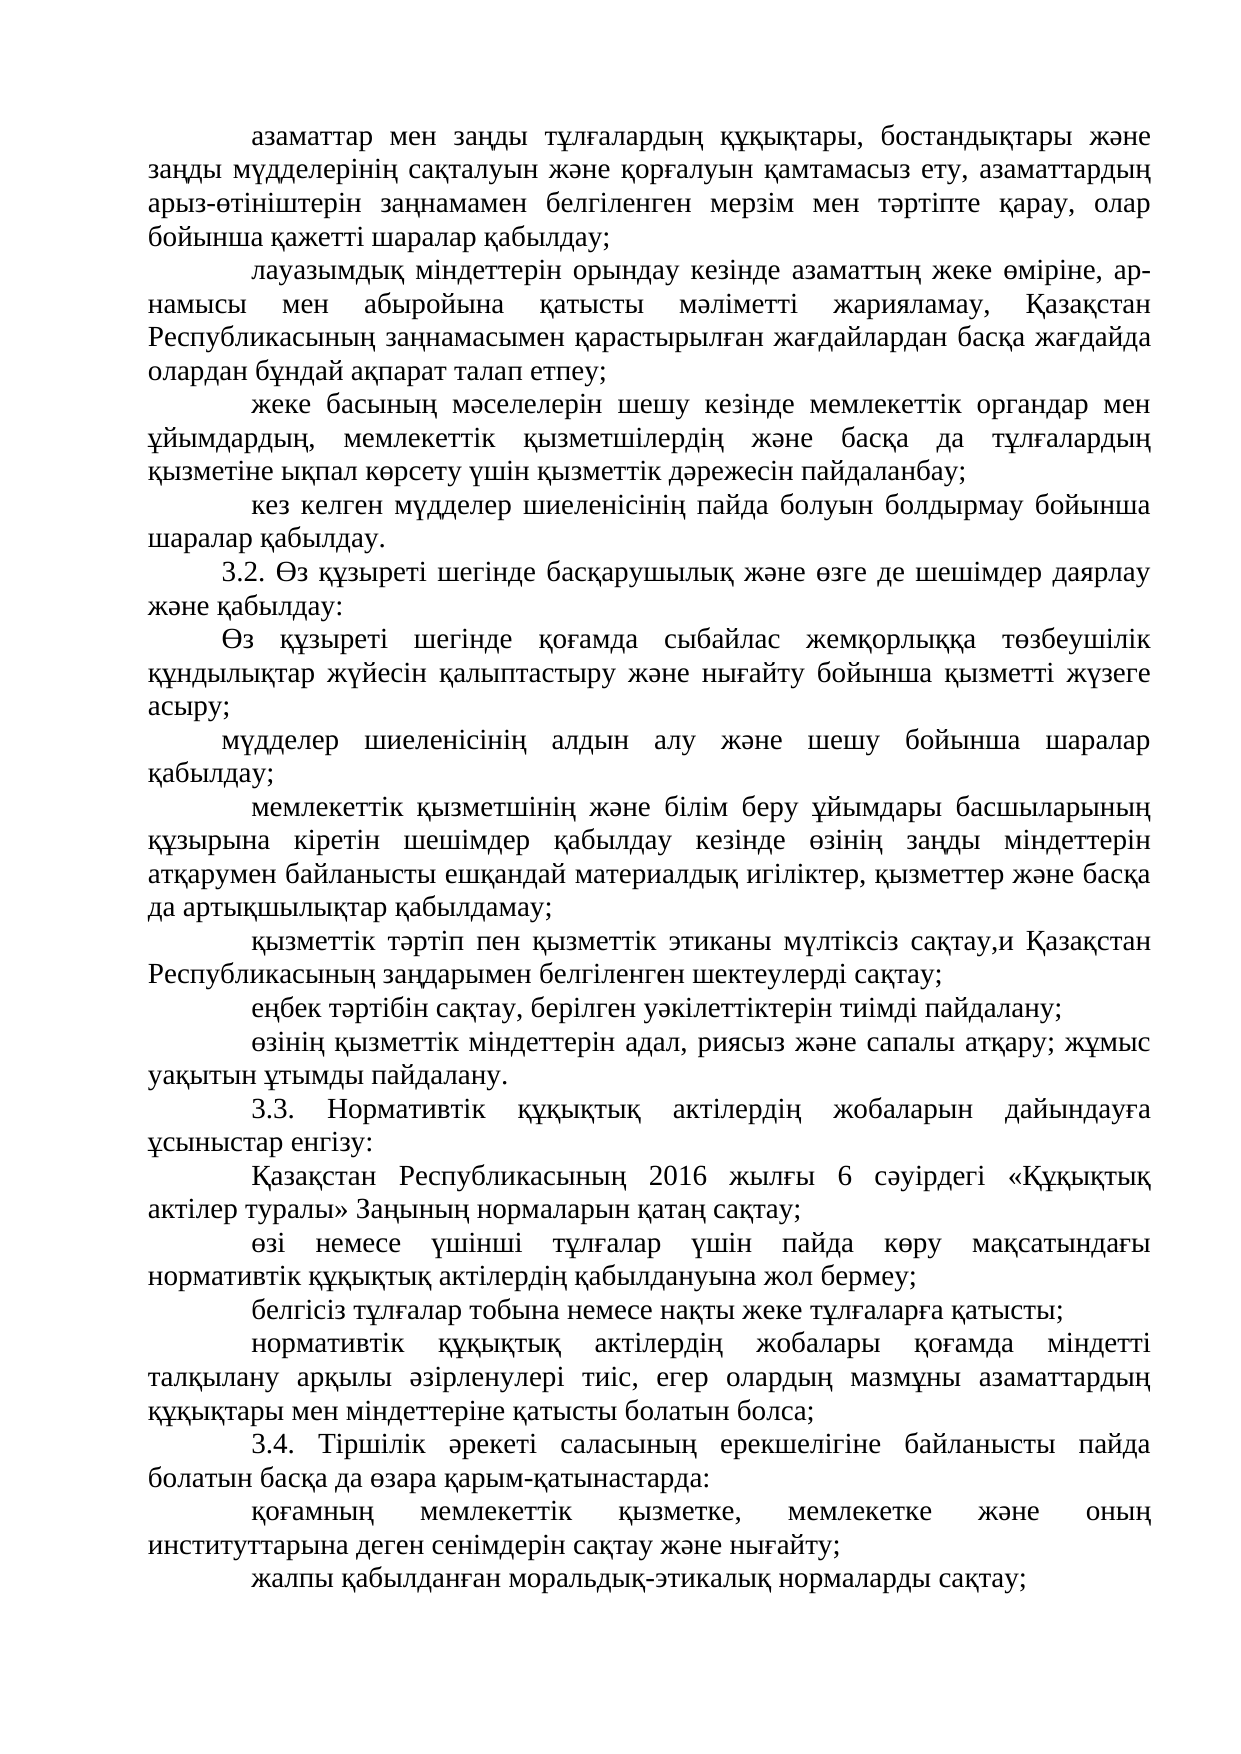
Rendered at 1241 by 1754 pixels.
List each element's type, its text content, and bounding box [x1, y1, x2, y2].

text қызметтік тәртіп пен қызметтік этиканы мүлтіксіз сақтау,и Қазақстан Республикасының заңдарымен белгіленген шектеулерді сақтау; [148, 923, 1152, 990]
text жалпы қабылданған моральдық-этикалық нормаларды сақтау; [148, 1560, 1152, 1594]
text 3.4. Тіршілік әрекеті саласының ерекшелігіне байланысты пайда болатын басқа да өзара қарым-қатынастарда: [148, 1426, 1152, 1493]
text лауазымдық міндеттерін орындау кезінде азаматтың жеке өміріне, ар-намысы мен абыройына қатысты мәліметті жарияламау, Қазақстан Республикасының заңнамасымен қарастырылған жағдайлардан басқа жағдайда олардан бұндай ақпарат талап етпеу; [148, 252, 1152, 386]
text жеке басының мәселелерін шешу кезінде мемлекеттік органдар мен ұйымдардың, мемлекеттік қызметшілердің және басқа да тұлғалардың қызметіне ықпал көрсету үшін қызметтік дәрежесін пайдаланбау; [148, 386, 1152, 487]
text Өз құзыреті шегінде қоғамда сыбайлас жемқорлыққа төзбеушілік құндылықтар жүйесін қалыптастыру және нығайту бойынша қызметті жүзеге асыру; [148, 621, 1152, 722]
text өзі немесе үшінші тұлғалар үшін пайда көру мақсатындағы нормативтік құқықтық актілердің қабылдануына жол бермеу; [148, 1225, 1152, 1292]
text қоғамның мемлекеттік қызметке, мемлекетке және оның институттарына деген сенімдерін сақтау және нығайту; [148, 1493, 1152, 1560]
text мүдделер шиеленісінің алдын алу және шешу бойынша шаралар қабылдау; [148, 722, 1152, 789]
text еңбек тәртібін сақтау, берілген уәкілеттіктерін тиімді пайдалану; [148, 990, 1152, 1024]
text мемлекеттік қызметшінің және білім беру ұйымдары басшыларының құзырына кіретін шешімдер қабылдау кезінде өзінің заңды міндеттерін атқарумен байланысты ешқандай материалдық игіліктер, қызметтер және басқа да артықшылықтар қабылдамау; [148, 789, 1152, 923]
text нормативтік құқықтық актілердің жобалары қоғамда міндетті талқылану арқылы әзірленулері тиіс, егер олардың мазмұны азаматтардың құқықтары мен міндеттеріне қатысты болатын болса; [148, 1326, 1152, 1426]
text Қазақстан Республикасының 2016 жылғы 6 сәуірдегі «Құқықтық актілер туралы» Заңының нормаларын қатаң сақтау; [148, 1158, 1152, 1225]
text 3.2. Өз құзыреті шегінде басқарушылық және өзге де шешімдер даярлау және қабылдау: [148, 554, 1152, 621]
text кез келген мүдделер шиеленісінің пайда болуын болдырмау бойынша шаралар қабылдау. [148, 487, 1152, 554]
text азаматтар мен заңды тұлғалардың құқықтары, бостандықтары және заңды мүдделерінің сақталуын және қорғалуын қамтамасыз ету, азаматтардың арыз-өтініштерін заңнамамен белгіленген мерзім мен тәртіпте қарау, олар бойынша қажетті шаралар қабылдау; [148, 118, 1152, 252]
text өзінің қызметтік міндеттерін адал, риясыз және сапалы атқару; жұмыс уақытын ұтымды пайдалану. [148, 1024, 1152, 1091]
text белгісіз тұлғалар тобына немесе нақты жеке тұлғаларға қатысты; [148, 1292, 1152, 1326]
text 3.3. Нормативтік құқықтық актілердің жобаларын дайындауға ұсыныстар енгізу: [148, 1091, 1152, 1158]
